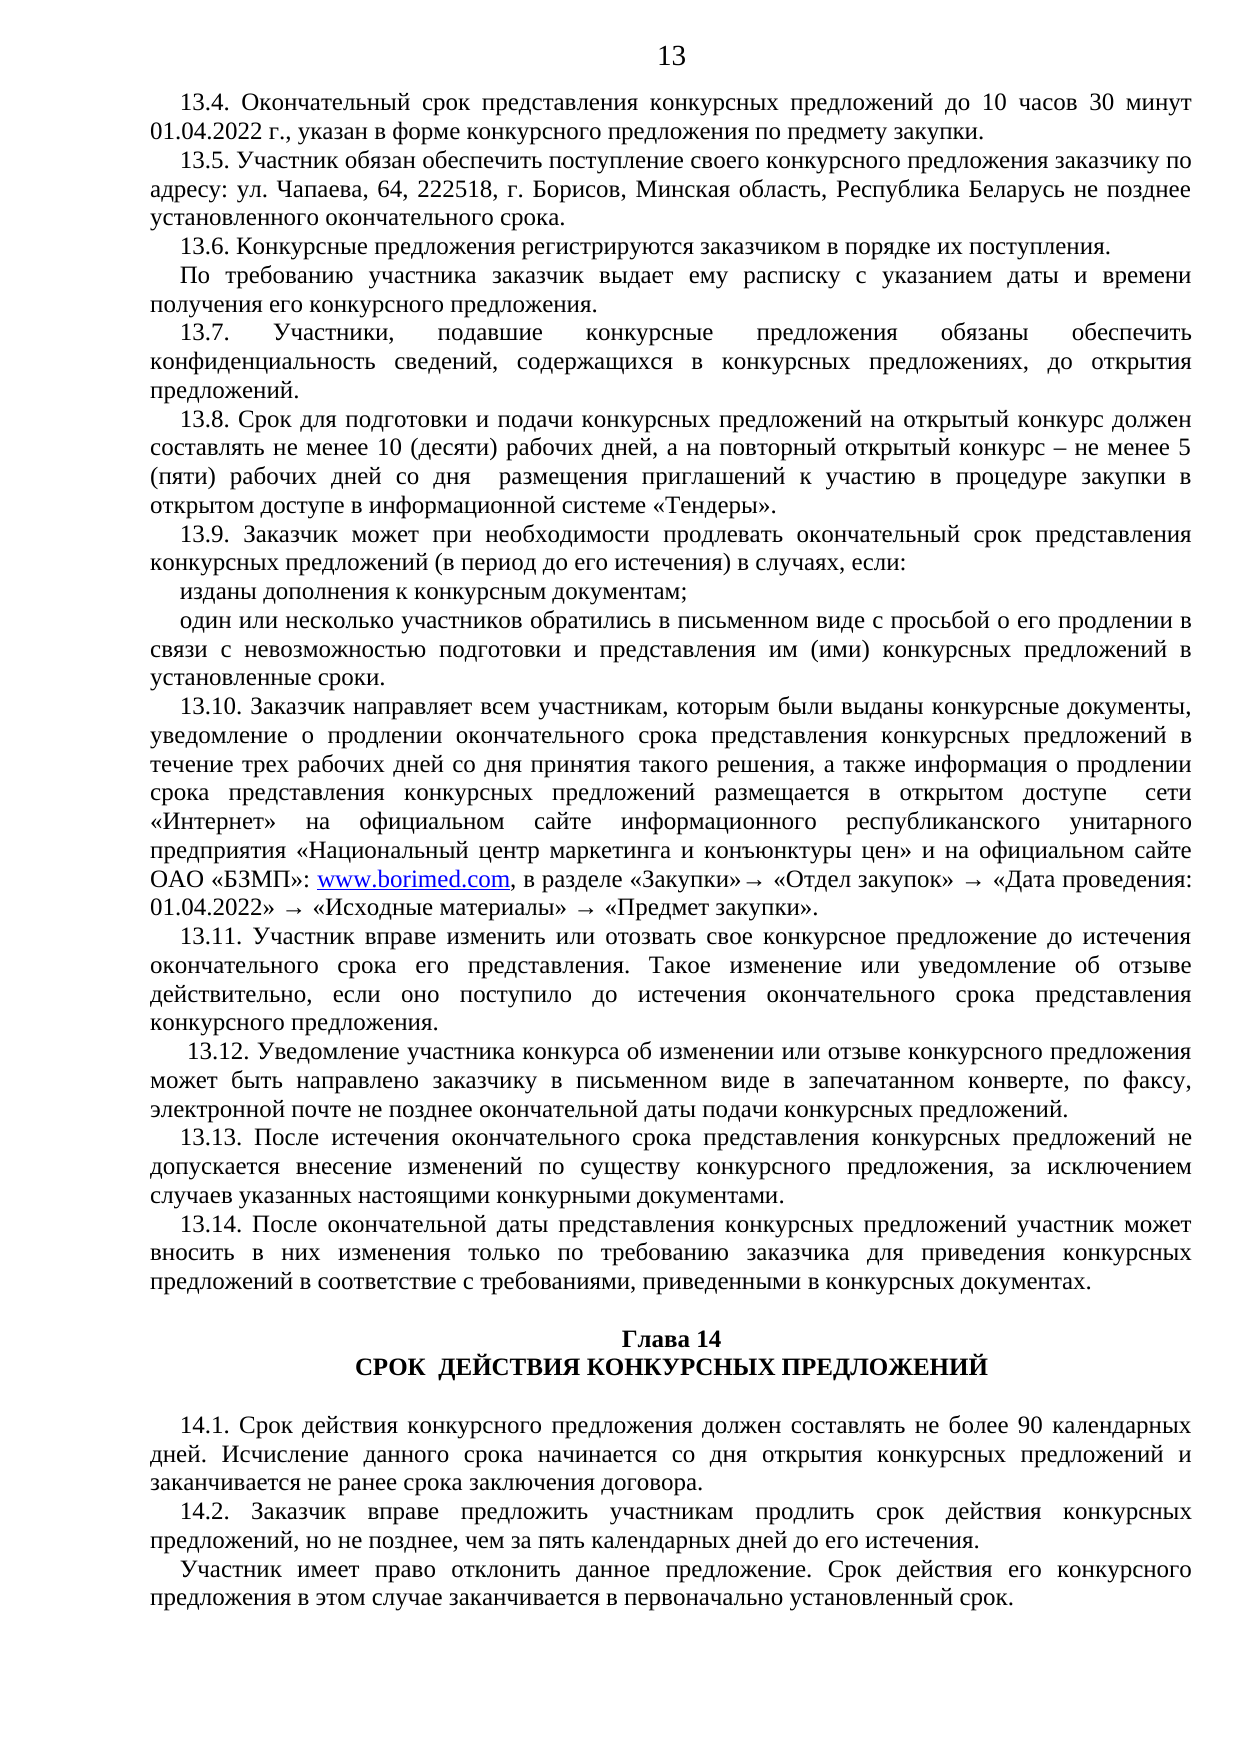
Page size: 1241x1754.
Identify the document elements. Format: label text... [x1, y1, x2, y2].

text 13.7. Участники, подавшие конкурсные предложения обязаны обеспечить конфиденциальность сведений, содержащихся в конкурсных предложениях, до открытия предложений. [150, 317, 1193, 404]
text 13.4. Окончательный срок представления конкурсных предложений до 10 часов 30 минут 01.04.2022 г., указан в форме конкурсного предложения по предмету закупки. [150, 87, 1193, 145]
text Участник имеет право отклонить данное предложение. Срок действия его конкурсного предложения в этом случае заканчивается в первоначально установленный срок. [150, 1554, 1193, 1611]
text 13.8. Срок для подготовки и подачи конкурсных предложений на открытый конкурс должен составлять не менее 10 (десяти) рабочих дней, а на повторный открытый конкурс – не менее 5 (пяти) рабочих дней со дня размещения приглашений к участию в процедуре закупки в открытом доступе в информационной системе «Тендеры». [150, 404, 1193, 519]
text 13.13. После истечения окончательного срока представления конкурсных предложений не допускается внесение изменений по существу конкурсного предложения, за исключением случаев указанных настоящими конкурными документами. [150, 1122, 1193, 1209]
text По требованию участника заказчик выдает ему расписку с указанием даты и времени получения его конкурсного предложения. [150, 260, 1193, 317]
text один или несколько участников обратились в письменном виде с просьбой о его продлении в связи с невозможностью подготовки и представления им (ими) конкурсных предложений в установленные сроки. [150, 605, 1193, 691]
text 14.2. Заказчик вправе предложить участникам продлить срок действия конкурсных предложений, но не позднее, чем за пять календарных дней до его истечения. [150, 1496, 1193, 1554]
text 13.12. Уведомление участника конкурса об изменении или отзыве конкурсного предложения может быть направлено заказчику в письменном виде в запечатанном конверте, по факсу, электронной почте не позднее окончательной даты подачи конкурсных предложений. [150, 1036, 1193, 1122]
text 13.10. Заказчик направляет всем участникам, которым были выданы конкурсные документы, уведомление о продлении окончательного срока представления конкурсных предложений в течение трех рабочих дней со дня принятия такого решения, а также информация о продлении срока представления конкурсных предложений размещается в открытом доступе сети «Интернет» на официальном сайте информационного республиканского унитарного предприятия «Национальный центр маркетинга и конъюнктуры цен» и на официальном сайте ОАО «БЗМП»: www.borimed.com, в разделе «Закупки»→ «Отдел закупок» → «Дата проведения: 01.04.2022» → «Исходные материалы» → «Предмет закупки». [150, 691, 1193, 921]
text СРОК ДЕЙСТВИЯ КОНКУРСНЫХ ПРЕДЛОЖЕНИЙ [150, 1352, 1193, 1381]
text 13.5. Участник обязан обеспечить поступление своего конкурсного предложения заказчику по адресу: ул. Чапаева, 64, 222518, г. Борисов, Минская область, Республика Беларусь не позднее установленного окончательного срока. [150, 145, 1193, 231]
text 13.14. После окончательной даты представления конкурсных предложений участник может вносить в них изменения только по требованию заказчика для приведения конкурсных предложений в соответствие с требованиями, приведенными в конкурсных документах. [150, 1209, 1193, 1295]
text Глава 14 [150, 1324, 1193, 1352]
text 13.9. Заказчик может при необходимости продлевать окончательный срок представления конкурсных предложений (в период до его истечения) в случаях, если: [150, 519, 1193, 576]
text 14.1. Срок действия конкурсного предложения должен составлять не более 90 календарных дней. Исчисление данного срока начинается со дня открытия конкурсных предложений и заканчивается не ранее срока заключения договора. [150, 1410, 1193, 1496]
text 13.6. Конкурсные предложения регистрируются заказчиком в порядке их поступления. [150, 231, 1193, 260]
text изданы дополнения к конкурсным документам; [150, 576, 1193, 605]
text 13.11. Участник вправе изменить или отозвать свое конкурсное предложение до истечения окончательного срока его представления. Такое изменение или уведомление об отзыве действительно, если оно поступило до истечения окончательного срока представления конкурсного предложения. [150, 921, 1193, 1036]
